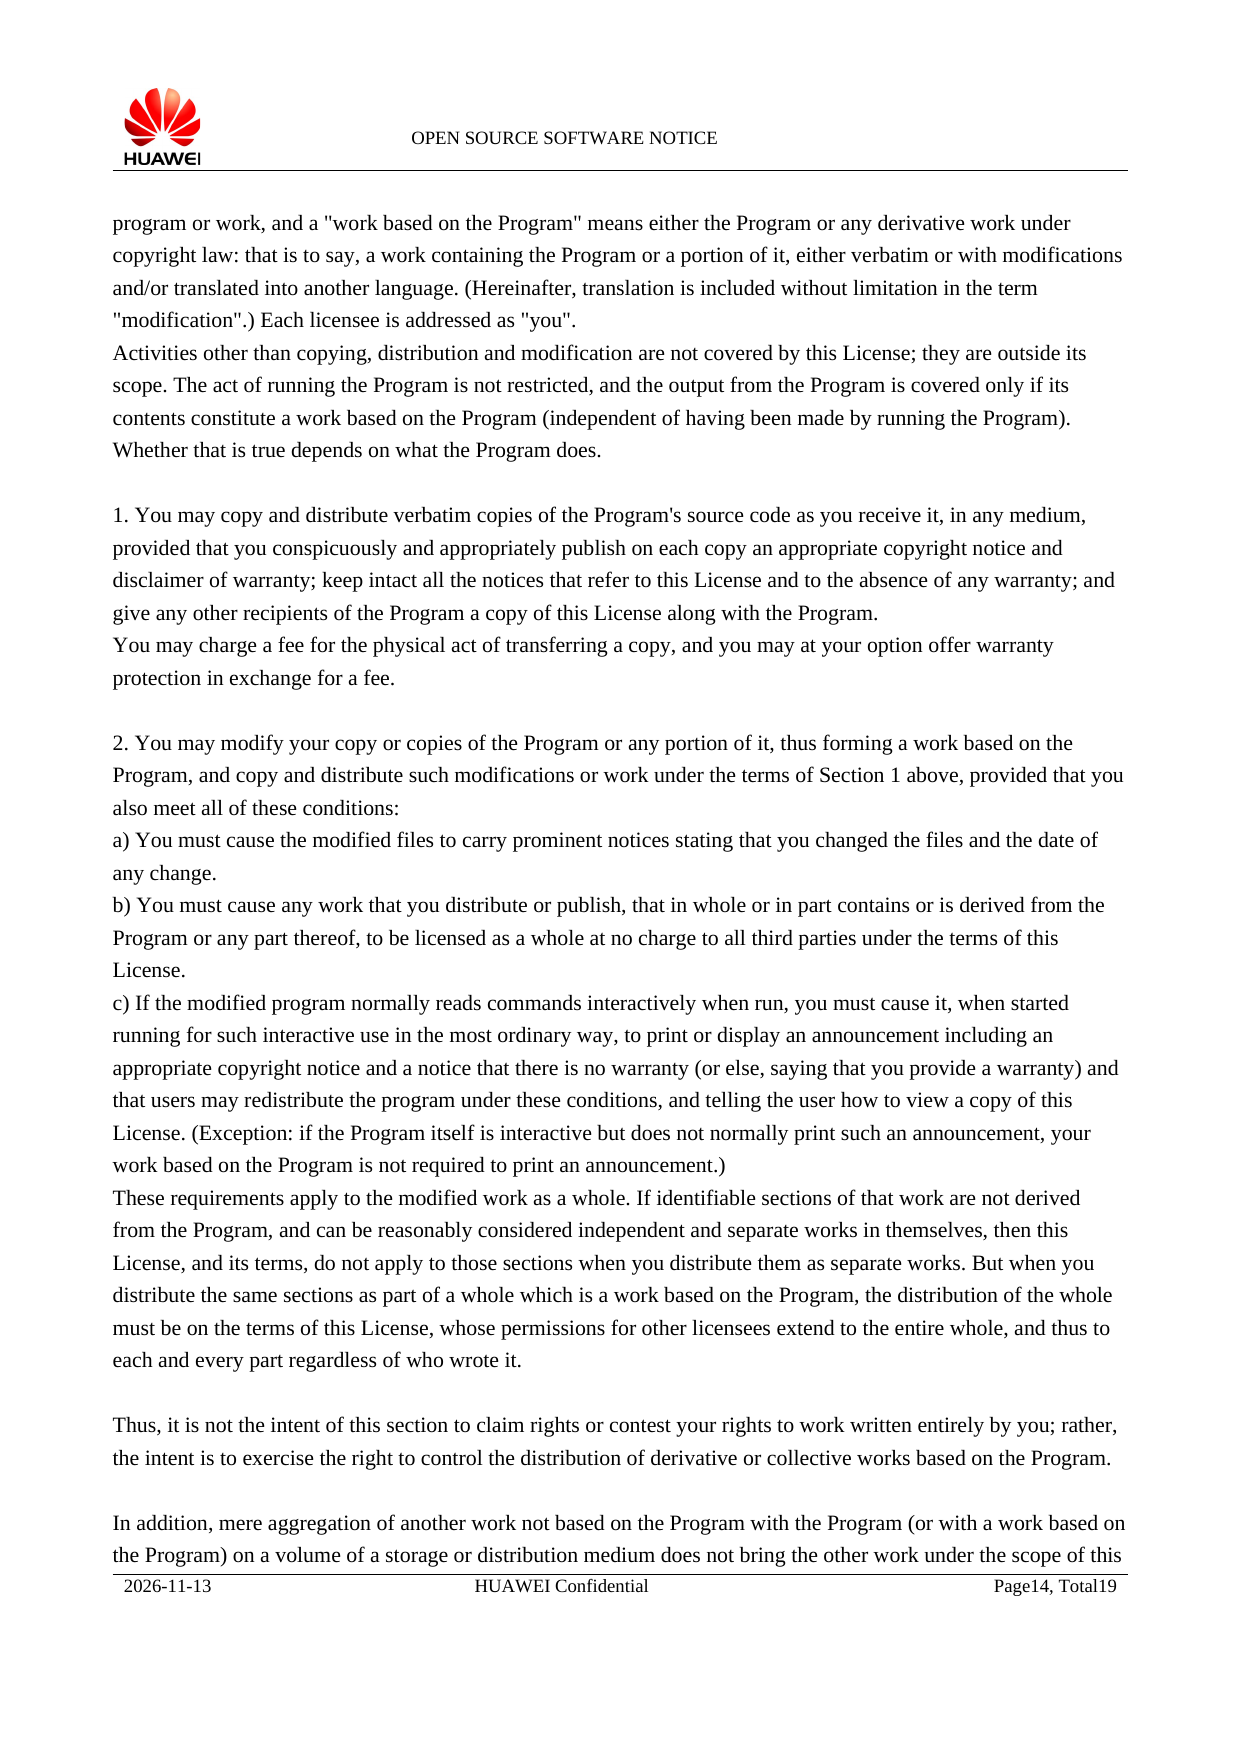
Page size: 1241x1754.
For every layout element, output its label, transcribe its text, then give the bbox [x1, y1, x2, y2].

picture [124, 88, 201, 165]
